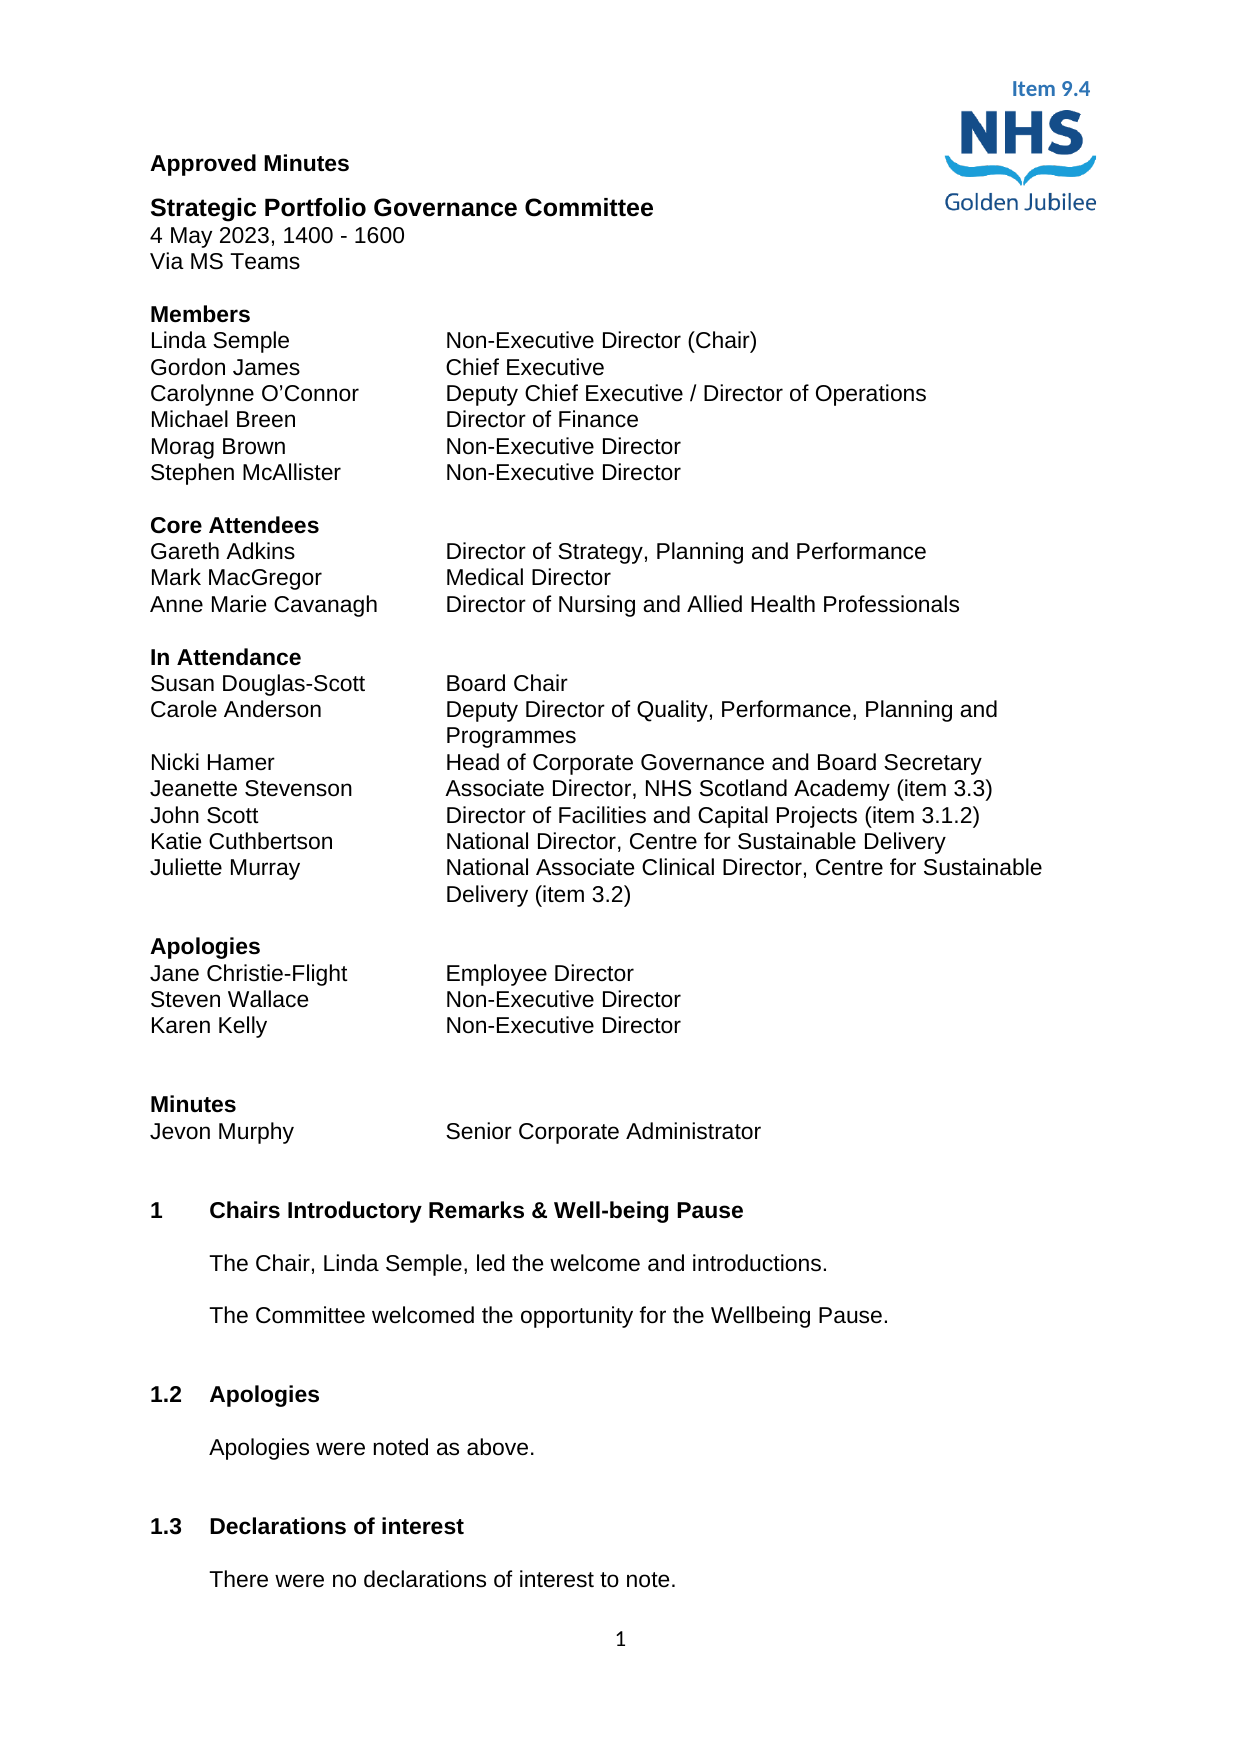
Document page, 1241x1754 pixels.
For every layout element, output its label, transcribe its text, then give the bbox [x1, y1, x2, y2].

text Minutes [150, 1091, 1110, 1118]
text 1.2 Apologies [150, 1381, 1090, 1408]
text Core Attendees [150, 512, 1090, 538]
text Anne Marie Cavanagh Director of Nursing and Allied Health Professionals [150, 591, 1090, 617]
text Mark MacGregor Medical Director [150, 564, 1090, 591]
text Carolynne O’Connor Deputy Chief Executive / Director of Operations [150, 380, 1090, 406]
text The Committee welcomed the opportunity for the Wellbeing Pause. [150, 1302, 1090, 1329]
text The Chair, Linda Semple, led the welcome and introductions. [209, 1249, 1090, 1276]
text There were no declarations of interest to note. [150, 1566, 1090, 1592]
text Jeanette Stevenson Associate Director, NHS Scotland Academy (item 3.3) [150, 775, 1090, 802]
text Approved Minutes [150, 150, 944, 176]
text Steven Wallace Non-Executive Director [150, 986, 1090, 1012]
text Apologies were noted as above. [209, 1434, 1090, 1460]
text Apologies [150, 933, 1090, 960]
text In Attendance [150, 643, 1090, 670]
text John Scott Director of Facilities and Capital Projects (item 3.1.2) [150, 802, 1090, 828]
text Gareth Adkins Director of Strategy, Planning and Performance [150, 538, 1090, 564]
text Morag Brown Non-Executive Director [150, 433, 1090, 459]
text Jevon Murphy Senior Corporate Administrator [150, 1118, 1090, 1144]
text Stephen McAllister Non-Executive Director [150, 459, 1090, 485]
text Gordon James Chief Executive [150, 353, 1090, 380]
text Linda Semple Non-Executive Director (Chair) [150, 327, 1090, 353]
picture [944, 110, 1097, 216]
text Carole Anderson Deputy Director of Quality, Performance, Planning and Programmes [150, 696, 1090, 749]
text Strategic Portfolio Governance Committee [150, 193, 1090, 222]
text Members [150, 301, 1090, 327]
text 4 May 2023, 1400 - 1600 [150, 222, 1090, 248]
text Via MS Teams [150, 248, 1090, 274]
text Nicki Hamer Head of Corporate Governance and Board Secretary [150, 749, 1090, 775]
text Juliette Murray National Associate Clinical Director, Centre for Sustainable Delivery (item 3.2) [150, 854, 1090, 907]
text Katie Cuthbertson National Director, Centre for Sustainable Delivery [150, 828, 1090, 854]
text Michael Breen Director of Finance [150, 406, 1090, 433]
list Chairs Introductory Remarks & Well-being Pause [150, 1197, 1090, 1223]
text Susan Douglas-Scott Board Chair [150, 670, 1090, 696]
text 1.3 Declarations of interest [150, 1513, 1090, 1539]
text Jane Christie-Flight Employee Director [150, 960, 1090, 986]
text Karen Kelly Non-Executive Director [150, 1012, 1090, 1039]
